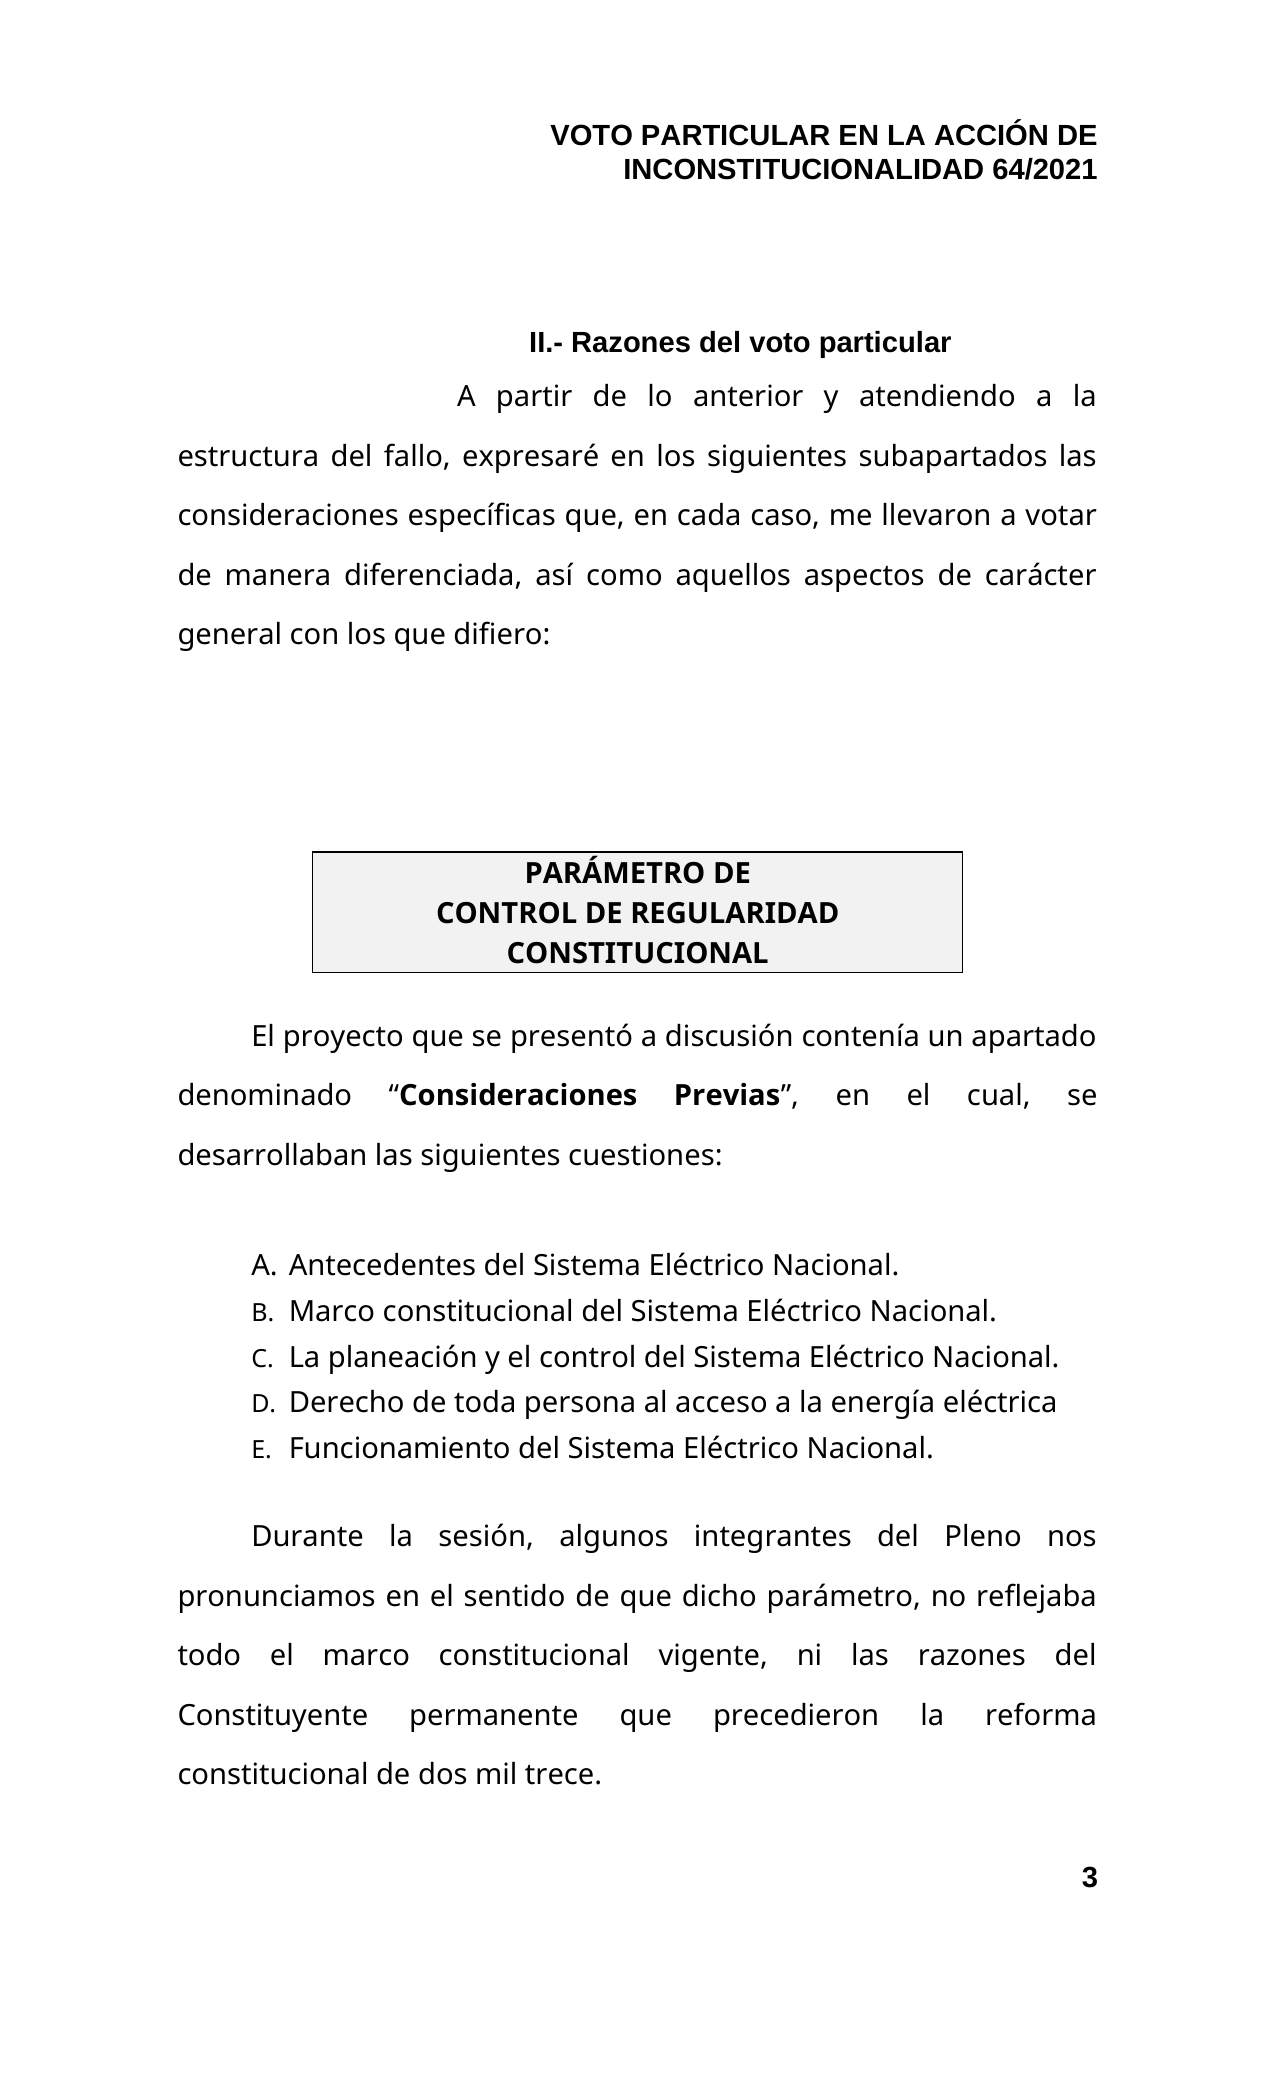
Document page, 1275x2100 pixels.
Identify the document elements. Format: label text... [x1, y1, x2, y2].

text El proyecto que se presentó a discusión contenía un apartado denominado “Consideraciones Previas”, en el cual, se desarrollaban las siguientes cuestiones: [177, 1015, 1098, 1174]
list Derecho de toda persona al acceso a la energía eléctrica [251, 1382, 1098, 1421]
text Durante la sesión, algunos integrantes del Pleno nos pronunciamos en el sentido de que dicho parámetro, no reflejaba todo el marco constitucional vigente, ni las razones del Constituyente permanente que precedieron la reforma constitucional de dos mil trece. [177, 1515, 1098, 1793]
list La planeación y el control del Sistema Eléctrico Nacional. [251, 1336, 1098, 1376]
list Funcionamiento del Sistema Eléctrico Nacional. [251, 1427, 1098, 1467]
list Marco constitucional del Sistema Eléctrico Nacional. [251, 1290, 1098, 1330]
list Antecedentes del Sistema Eléctrico Nacional. [251, 1245, 1098, 1284]
text II.- Razones del voto particular [367, 325, 1098, 359]
table_header PARÁMETRO DE CONTROL DE REGULARIDAD CONSTITUCIONAL [313, 853, 962, 972]
text A partir de lo anterior y atendiendo a la estructura del fallo, expresaré en los siguientes subapartados las consideraciones específicas que, en cada caso, me llevaron a votar de manera diferenciada, así como aquellos aspectos de carácter general con los que difiero: [177, 376, 1098, 653]
